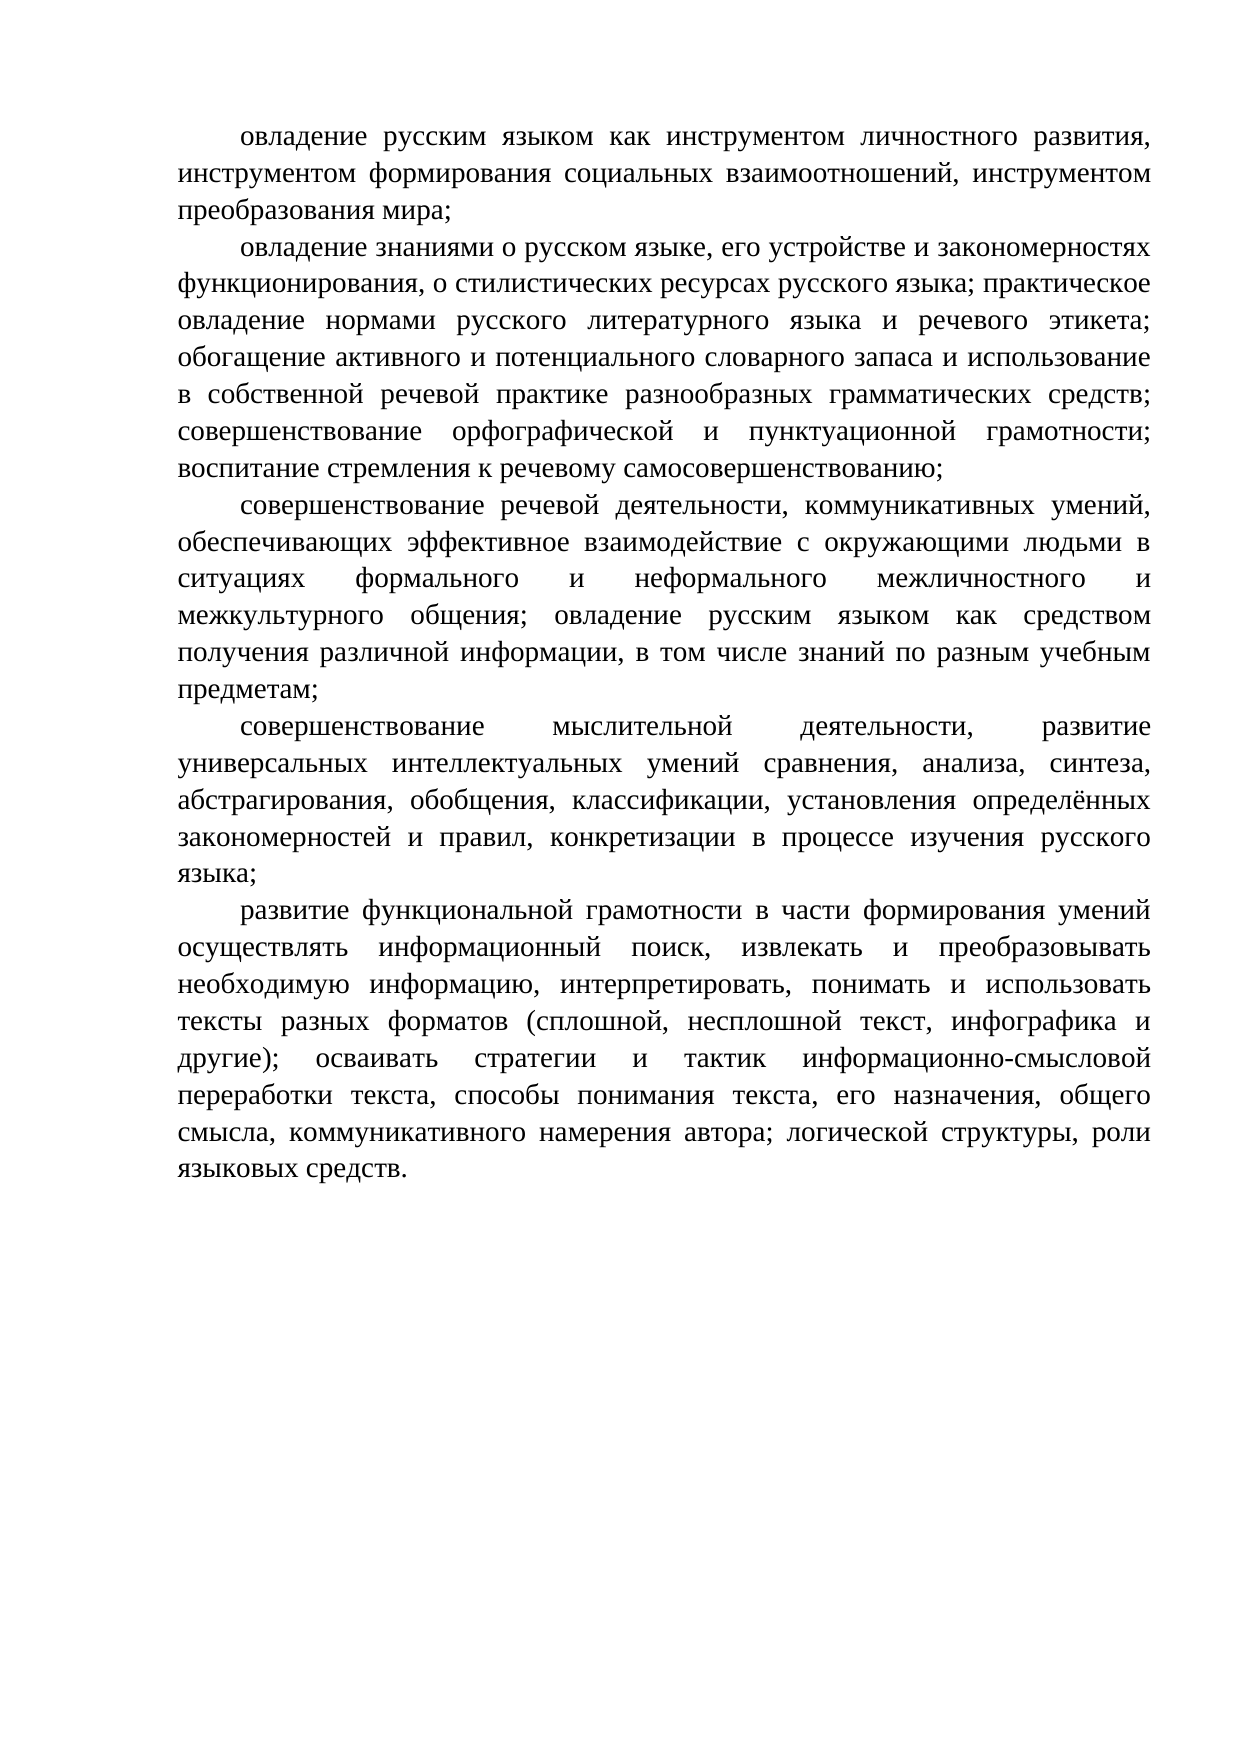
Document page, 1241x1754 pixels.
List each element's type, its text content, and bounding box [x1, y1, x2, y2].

text развитие функциональной грамотности в части формирования умений осуществлять информационный поиск, извлекать и преобразовывать необходимую информацию, интерпретировать, понимать и использовать тексты разных форматов (сплошной, несплошной текст, инфографика и другие); осваивать стратегии и тактик информационно-смысловой переработки текста, способы понимания текста, его назначения, общего смысла, коммуникативного намерения автора; логической структуры, роли языковых средств. [177, 892, 1152, 1184]
text совершенствование мыслительной деятельности, развитие универсальных интеллектуальных умений сравнения, анализа, синтеза, абстрагирования, обобщения, классификации, установления определённых закономерностей и правил, конкретизации в процессе изучения русского языка; [177, 708, 1152, 889]
text овладение знаниями о русском языке, его устройстве и закономерностях функционирования, о стилистических ресурсах русского языка; практическое овладение нормами русского литературного языка и речевого этикета; обогащение активного и потенциального словарного запаса и использование в собственной речевой практике разнообразных грамматических средств; совершенствование орфографической и пунктуационной грамотности; воспитание стремления к речевому самосовершенствованию; [177, 229, 1152, 483]
text совершенствование речевой деятельности, коммуникативных умений, обеспечивающих эффективное взаимодействие с окружающими людьми в ситуациях формального и неформального межличностного и межкультурного общения; овладение русским языком как средством получения различной информации, в том числе знаний по разным учебным предметам; [177, 487, 1152, 705]
text овладение русским языком как инструментом личностного развития, инструментом формирования социальных взаимоотношений, инструментом преобразования мира; [177, 118, 1152, 225]
